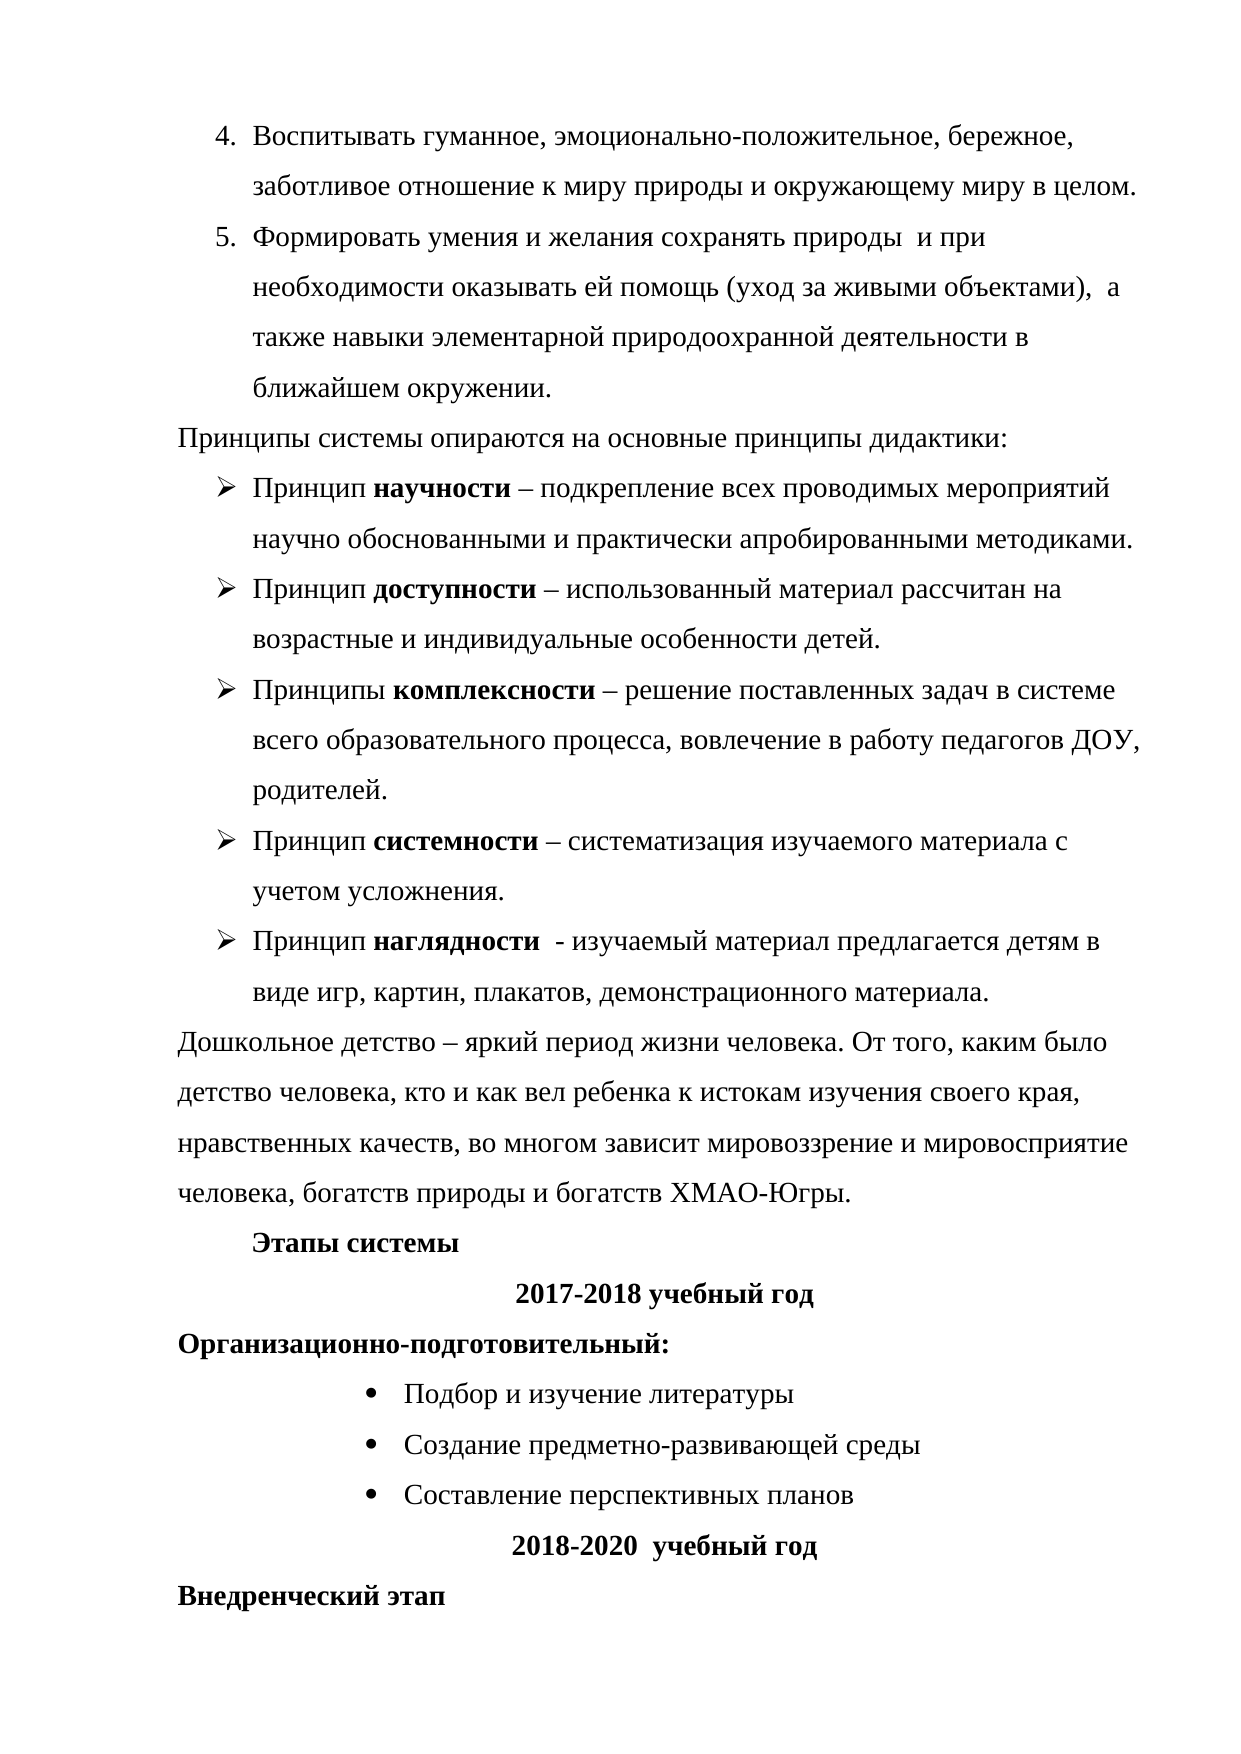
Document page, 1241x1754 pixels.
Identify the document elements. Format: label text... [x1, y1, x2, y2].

list Принцип наглядности - изучаемый материал предлагается детям в виде игр, картин, плакатов, демонстрационного материала. [215, 923, 1152, 1007]
text 2018-2020 учебный год [177, 1528, 1152, 1561]
text Принципы системы опираются на основные принципы дидактики: [177, 420, 1152, 453]
list Составление перспективных планов [366, 1477, 1152, 1511]
text 2017-2018 учебный год [177, 1276, 1152, 1309]
list Принципы комплексности – решение поставленных задач в системе всего образовательного процесса, вовлечение в работу педагогов ДОУ, родителей. [215, 672, 1152, 806]
text Дошкольное детство – яркий период жизни человека. От того, каким было детство человека, кто и как вел ребенка к истокам изучения своего края, нравственных качеств, во многом зависит мировоззрение и мировосприятие человека, богатств природы и богатств ХМАО-Югры. [177, 1024, 1152, 1209]
list Принцип системности – систематизация изучаемого материала с учетом усложнения. [215, 823, 1152, 907]
text Этапы системы [177, 1226, 1152, 1259]
list Воспитывать гуманное, эмоционально-положительное, бережное, заботливое отношение к миру природы и окружающему миру в целом. [215, 118, 1152, 202]
list Принцип научности – подкрепление всех проводимых мероприятий научно обоснованными и практически апробированными методиками. [215, 470, 1152, 554]
list Создание предметно-развивающей среды [366, 1427, 1152, 1461]
list Формировать умения и желания сохранять природы и при необходимости оказывать ей помощь (уход за живыми объектами), а также навыки элементарной природоохранной деятельности в ближайшем окружении. [215, 219, 1152, 403]
text Организационно-подготовительный: [177, 1326, 1152, 1360]
text Внедренческий этап [177, 1578, 1152, 1612]
list Подбор и изучение литературы [366, 1376, 1152, 1410]
list Принцип доступности – использованный материал рассчитан на возрастные и индивидуальные особенности детей. [215, 571, 1152, 655]
